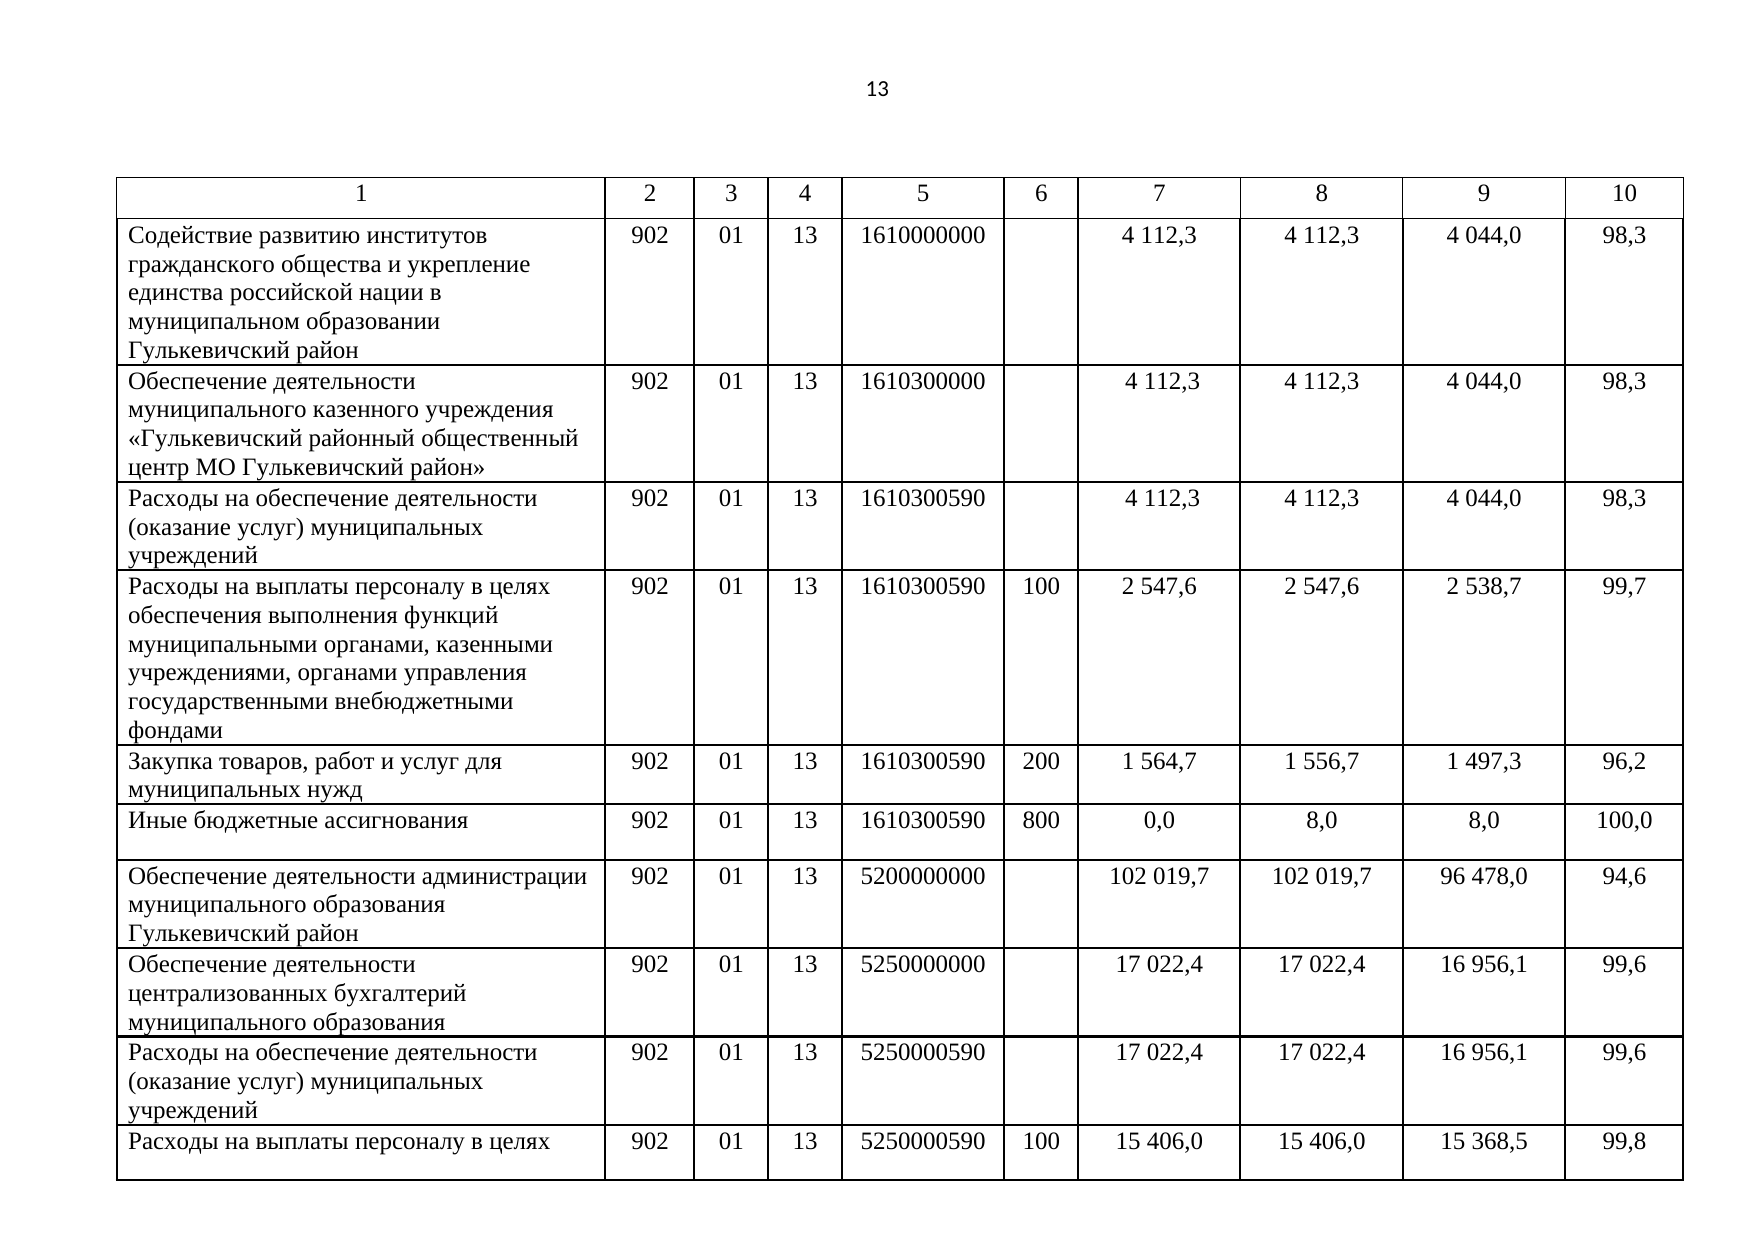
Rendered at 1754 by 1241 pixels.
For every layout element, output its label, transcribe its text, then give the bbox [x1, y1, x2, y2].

table_cell 13 [769, 949, 841, 1035]
table_cell 200 [1005, 746, 1077, 803]
table_cell 4 112,3 [1079, 219, 1239, 364]
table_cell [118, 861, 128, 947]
table_cell 102 019,7 [1241, 861, 1402, 947]
table_cell 902 [606, 571, 693, 744]
table_cell 102 019,7 [1079, 861, 1239, 947]
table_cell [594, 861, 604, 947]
table_cell 8,0 [1241, 805, 1402, 859]
table_cell 902 [606, 219, 693, 364]
table_cell 16 956,1 [1404, 1038, 1564, 1124]
table_cell [1005, 861, 1077, 947]
table_header 4 [769, 178, 841, 218]
table_cell 99,6 [1566, 949, 1682, 1035]
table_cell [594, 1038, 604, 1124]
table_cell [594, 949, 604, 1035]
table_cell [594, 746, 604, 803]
table_cell 2 547,6 [1241, 571, 1402, 744]
table_header 1 [117, 178, 604, 218]
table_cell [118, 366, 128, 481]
table_cell 13 [769, 861, 841, 947]
table_header 5 [843, 178, 1003, 218]
table_cell 4 044,0 [1404, 366, 1564, 481]
table_cell 01 [695, 1126, 767, 1179]
table_cell 1 497,3 [1404, 746, 1564, 803]
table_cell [118, 1126, 604, 1179]
table_cell 01 [695, 949, 767, 1035]
table_cell 2 547,6 [1079, 571, 1239, 744]
table_cell 01 [695, 571, 767, 744]
table_cell 902 [606, 1038, 693, 1124]
table_cell [1005, 219, 1077, 364]
table_cell 4 112,3 [1079, 366, 1239, 481]
table_header 2 [606, 178, 693, 218]
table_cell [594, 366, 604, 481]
table_cell 4 112,3 [1241, 219, 1402, 364]
table_cell 902 [606, 366, 693, 481]
table_cell 99,6 [1566, 1038, 1682, 1124]
table_cell 1610000000 [843, 219, 1003, 364]
table_cell 15 406,0 [1241, 1126, 1402, 1179]
table_cell 100 [1005, 571, 1077, 744]
table_cell 17 022,4 [1241, 1038, 1402, 1124]
table_header 3 [695, 178, 767, 218]
table_cell 01 [695, 219, 767, 364]
table_cell 99,8 [1566, 1126, 1682, 1179]
table_cell 902 [606, 805, 693, 859]
table_cell 2 538,7 [1404, 571, 1564, 744]
table_cell 15 368,5 [1404, 1126, 1564, 1179]
table_cell 13 [769, 366, 841, 481]
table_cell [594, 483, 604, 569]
table_cell 4 112,3 [1241, 483, 1402, 569]
table_cell 5250000590 [843, 1126, 1003, 1179]
table_cell 1 564,7 [1079, 746, 1239, 803]
table_cell 902 [606, 483, 693, 569]
table_cell 800 [1005, 805, 1077, 859]
table_cell 5250000590 [843, 1038, 1003, 1124]
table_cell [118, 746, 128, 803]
table_cell 100,0 [1566, 805, 1682, 859]
table_cell 100 [1005, 1126, 1077, 1179]
table_cell 01 [695, 366, 767, 481]
table_cell 902 [606, 1126, 693, 1179]
table_cell [1005, 1038, 1077, 1124]
table_cell 13 [769, 1126, 841, 1179]
table_cell 17 022,4 [1241, 949, 1402, 1035]
table_cell 5200000000 [843, 861, 1003, 947]
table_cell 5250000000 [843, 949, 1003, 1035]
table_cell 13 [769, 219, 841, 364]
table_cell 01 [695, 483, 767, 569]
table_cell 1610300590 [843, 483, 1003, 569]
table_cell 01 [695, 861, 767, 947]
table_header 7 [1079, 178, 1240, 218]
table_cell 99,7 [1566, 571, 1682, 744]
table_cell 98,3 [1566, 483, 1682, 569]
table_cell 01 [695, 1038, 767, 1124]
table_cell 4 044,0 [1404, 483, 1564, 569]
table_cell 98,3 [1566, 366, 1682, 481]
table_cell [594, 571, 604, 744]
table_header 9 [1403, 178, 1565, 218]
table_cell 01 [695, 805, 767, 859]
table_cell 96,2 [1566, 746, 1682, 803]
table_cell 1610300590 [843, 746, 1003, 803]
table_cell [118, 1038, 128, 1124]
table_cell 8,0 [1404, 805, 1564, 859]
table_cell [1005, 366, 1077, 481]
table_cell 1610300000 [843, 366, 1003, 481]
table_header 10 [1566, 178, 1683, 218]
table_cell 4 112,3 [1241, 366, 1402, 481]
table_cell [1005, 483, 1077, 569]
table_cell 13 [769, 746, 841, 803]
table_cell 13 [769, 805, 841, 859]
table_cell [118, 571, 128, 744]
table_cell Иные бюджетные ассигнования [118, 805, 604, 859]
table_cell 13 [769, 1038, 841, 1124]
table_cell 15 406,0 [1079, 1126, 1239, 1179]
table_cell 4 112,3 [1079, 483, 1239, 569]
table_cell 4 044,0 [1404, 219, 1564, 364]
table_cell 17 022,4 [1079, 949, 1239, 1035]
table_cell 902 [606, 949, 693, 1035]
table_cell 98,3 [1566, 219, 1682, 364]
table_cell 1610300590 [843, 571, 1003, 744]
table_cell 16 956,1 [1404, 949, 1564, 1035]
table_cell 902 [606, 861, 693, 947]
table_cell 01 [695, 746, 767, 803]
table_cell 96 478,0 [1404, 861, 1564, 947]
table_cell 94,6 [1566, 861, 1682, 947]
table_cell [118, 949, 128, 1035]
table_cell 902 [606, 746, 693, 803]
table_header 6 [1005, 178, 1077, 218]
table_cell 1 556,7 [1241, 746, 1402, 803]
table_cell 13 [769, 571, 841, 744]
table_cell Содействие развитию институтов гражданского общества и укрепление единства российской нации в муниципальном образовании Гулькевичский район [118, 219, 604, 364]
table_cell 0,0 [1079, 805, 1239, 859]
table_cell 17 022,4 [1079, 1038, 1239, 1124]
table_header 8 [1241, 178, 1402, 218]
table_cell 1610300590 [843, 805, 1003, 859]
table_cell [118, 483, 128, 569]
table_cell 13 [769, 483, 841, 569]
table_cell [1005, 949, 1077, 1035]
